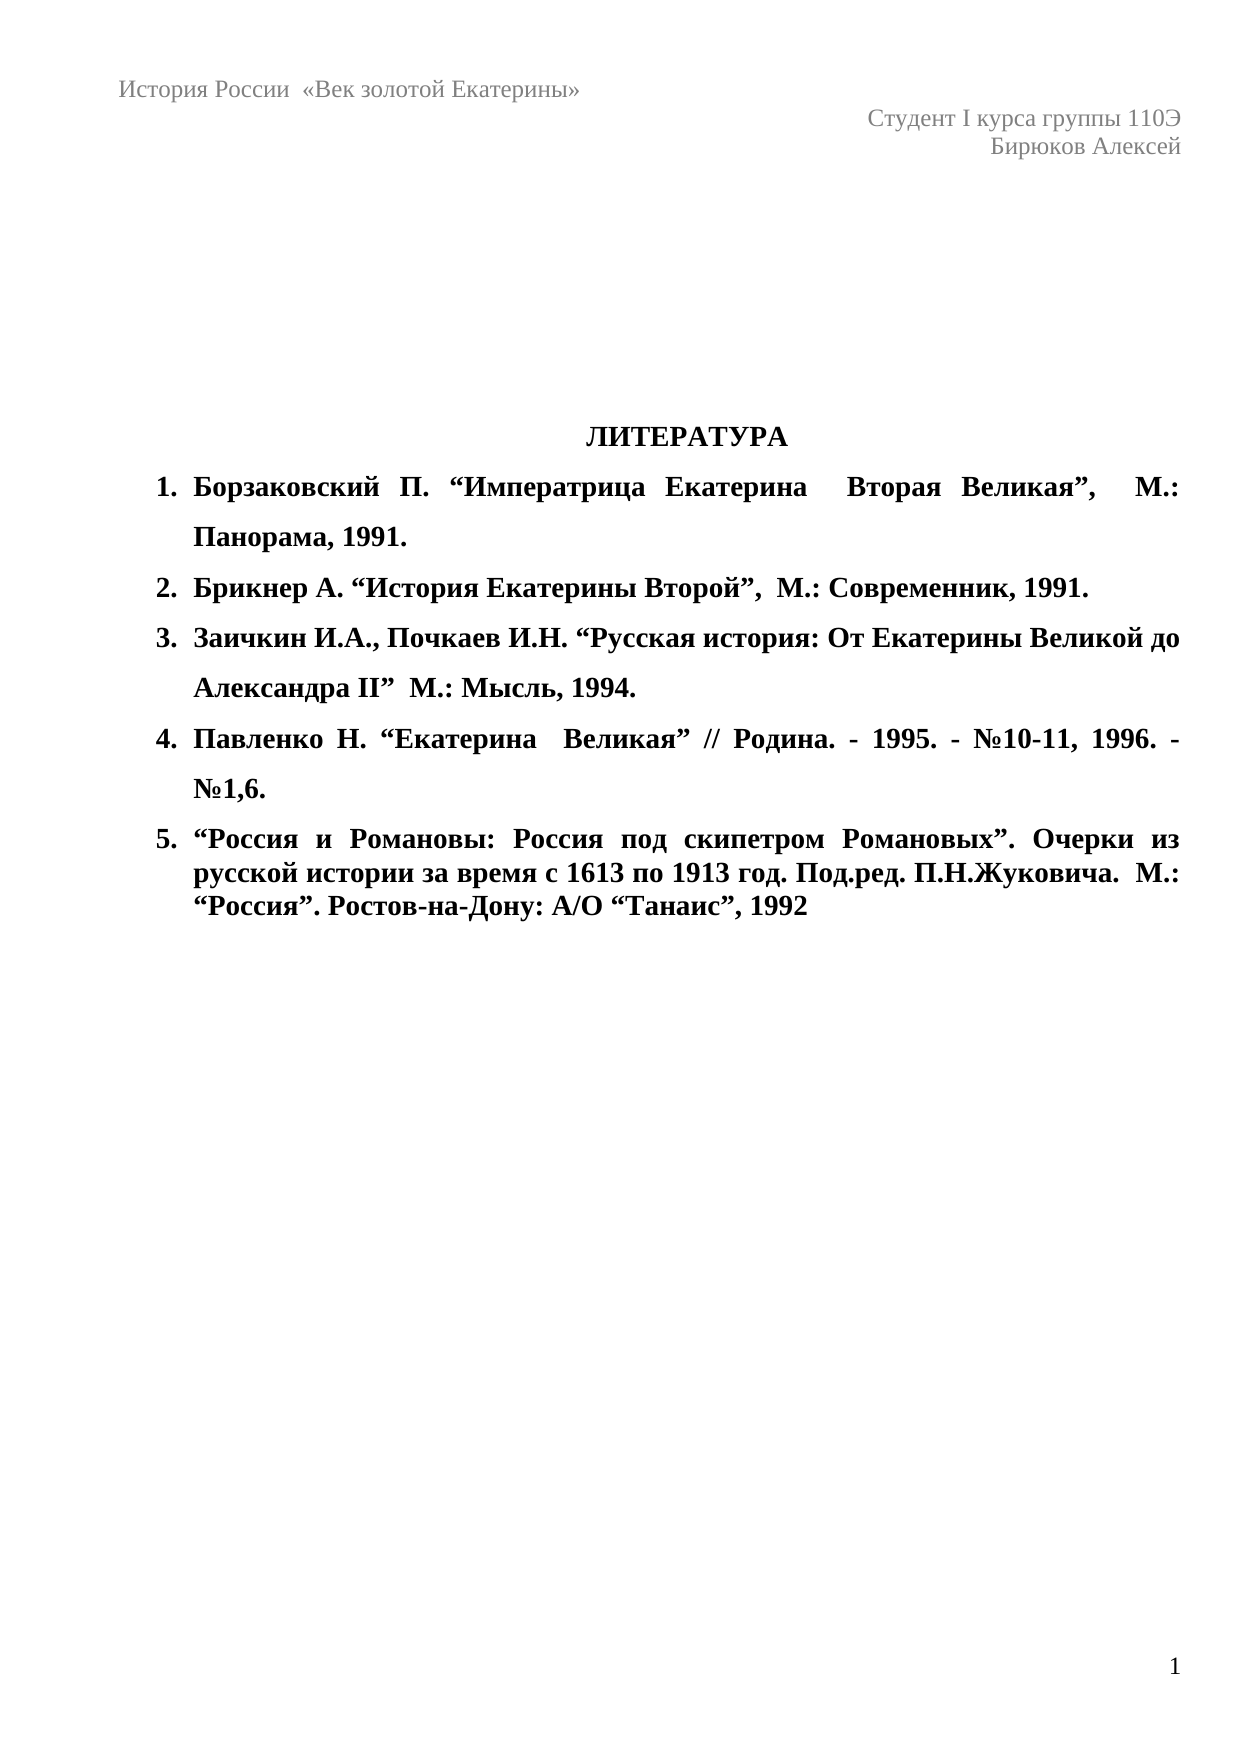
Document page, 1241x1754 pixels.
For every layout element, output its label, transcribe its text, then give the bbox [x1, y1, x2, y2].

list Брикнер А. “История Екатерины Второй”, М.: Современник, 1991. [156, 570, 1181, 603]
list “Россия и Романовы: Россия под скипетром Романовых”. Очерки из русской истории за время с 1613 по 1913 год. Под.ред. П.Н.Жуковича. М.: “Россия”. Ростов-на-Дону: А/О “Танаис”, 1992 [156, 821, 1181, 922]
list Борзаковский П. “Императрица Екатерина Вторая Великая”, М.: Панорама, 1991. [156, 469, 1181, 553]
list Заичкин И.А., Почкаев И.Н. “Русская история: От Екатерины Великой до Александра II” М.: Мысль, 1994. [156, 620, 1181, 704]
list Павленко Н. “Екатерина Великая” // Родина. - 1995. - №10-11, 1996. - №1,6. [156, 721, 1181, 804]
text ЛитеРатура [118, 419, 1181, 452]
